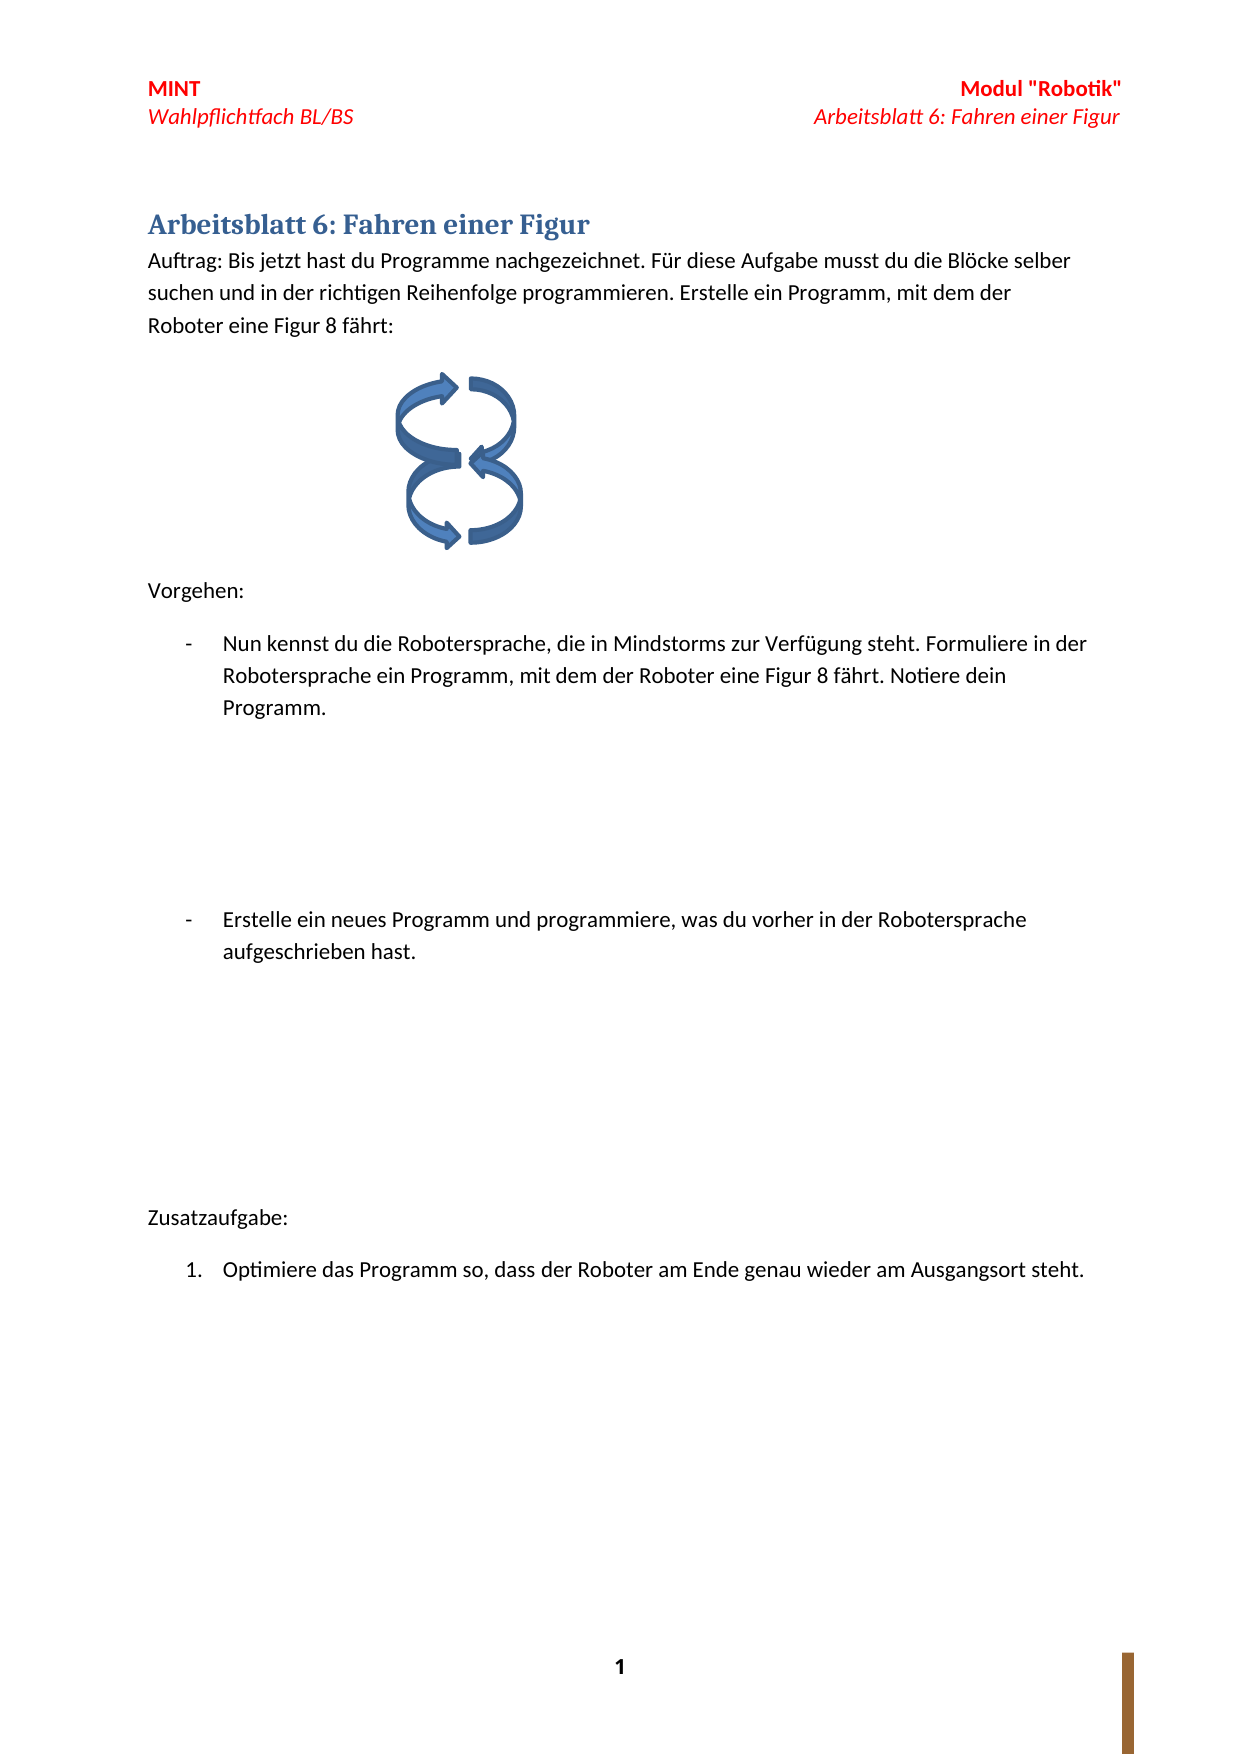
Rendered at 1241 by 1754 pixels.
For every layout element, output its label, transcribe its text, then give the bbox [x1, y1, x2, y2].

text Vorgehen: [148, 576, 1093, 604]
list Nun kennst du die Robotersprache, die in Mindstorms zur Verfügung steht. Formuliere in der Robotersprache ein Programm, mit dem der Roboter eine Figur 8 fährt. Notiere dein Programm. [185, 629, 1093, 721]
text Zusatzaufgabe: [148, 1203, 1093, 1231]
text Auftrag: Bis jetzt hast du Programme nachgezeichnet. Für diese Aufgabe musst du die Blöcke selber suchen und in der richtigen Reihenfolge programmieren. Erstelle ein Programm, mit dem der Roboter eine Figur 8 fährt: [148, 246, 1093, 339]
list Optimiere das Programm so, dass der Roboter am Ende genau wieder am Ausgangsort steht. [185, 1256, 1093, 1284]
list Erstelle ein neues Programm und programmiere, was du vorher in der Robotersprache aufgeschrieben hast. [185, 905, 1093, 966]
subtitle Arbeitsblatt 6: Fahren einer Figur [148, 208, 1093, 241]
